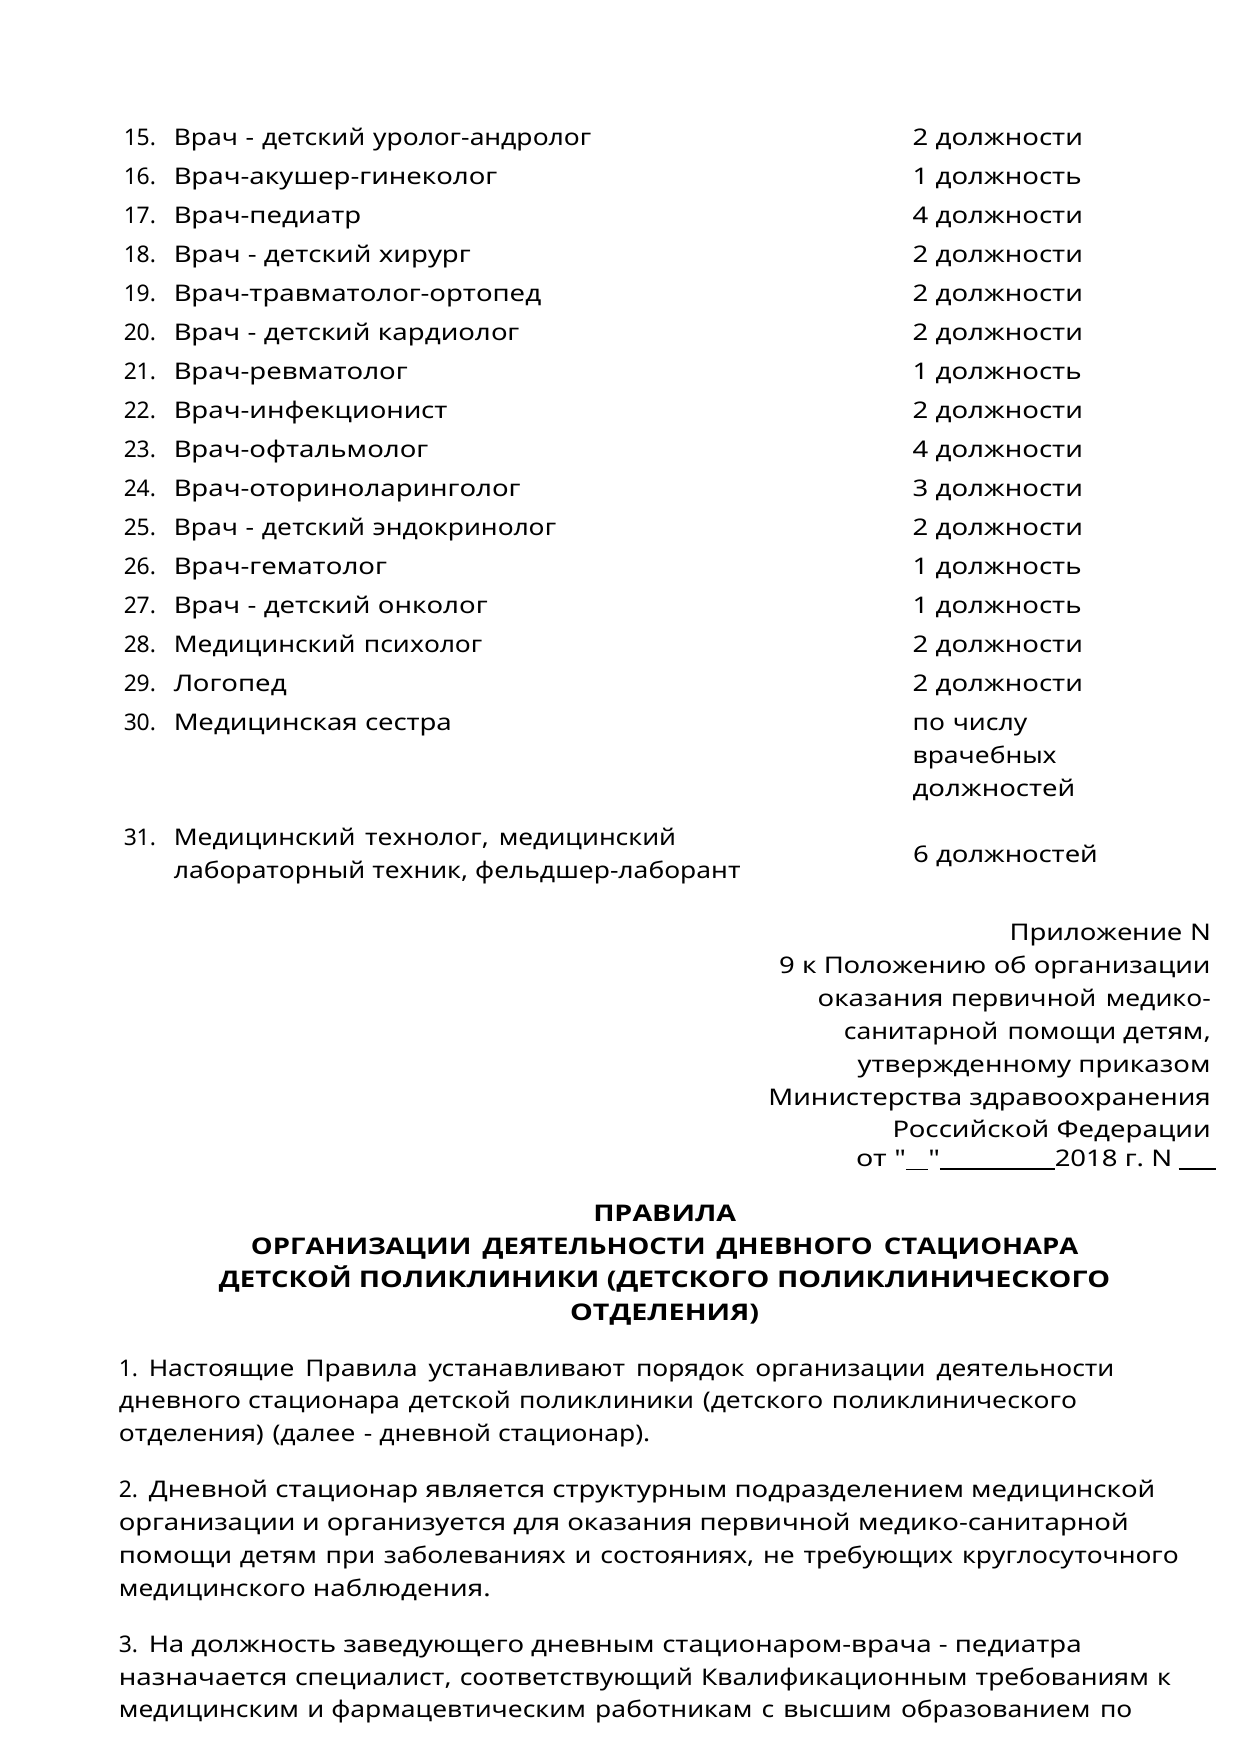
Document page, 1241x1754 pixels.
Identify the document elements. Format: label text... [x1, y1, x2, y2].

list Врач-ревматолог 1 должность [123, 355, 1228, 386]
list Врач - детский кардиолог 2 должности [123, 316, 1228, 347]
text Приложение N 9 к Положению об организации оказания первичной медико-санитарной помощи детям, утвержденному приказом Министерства здравоохранения Российской Федерации [716, 916, 1211, 1144]
text 6 должностей [913, 838, 1228, 870]
list Логопед 2 должности [123, 667, 1228, 698]
list Врач - детский уролог-андролог 2 должности [123, 121, 1228, 152]
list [119, 1628, 1191, 1724]
subtitle ПРАВИЛА [189, 1197, 1140, 1228]
list Медицинская сестра по числу врачебных должностей [123, 706, 1162, 803]
list Врач-педиатр 4 должности [123, 199, 1228, 230]
list Настоящие Правила устанавливают порядок организации деятельности дневного стационара детской поликлиники (детского поликлинического отделения) (далее - дневной стационар). [119, 1352, 1179, 1448]
list Врач - детский эндокринолог 2 должности [123, 511, 1228, 542]
list Врач-офтальмолог 4 должности [123, 433, 1228, 464]
list Врач - детский хирург 2 должности [123, 238, 1228, 269]
list Врач-травматолог-ортопед 2 должности [123, 277, 1228, 308]
list Врач-гематолог 1 должность [123, 550, 1228, 581]
text от " " 2018 г. N [108, 1146, 1216, 1172]
list Врач-акушер-гинеколог 1 должность [123, 160, 1228, 191]
list Врач-инфекционист 2 должности [123, 394, 1228, 425]
list Медицинский технолог, медицинский лабораторный техник, фельдшер-лаборант [123, 821, 833, 885]
list Дневной стационар является структурным подразделением медицинской организации и организуется для оказания первичной медико-санитарной помощи детям при заболеваниях и состояниях, не требующих круглосуточного медицинского наблюдения. [119, 1473, 1194, 1603]
list Врач-оториноларинголог 3 должности [123, 472, 1228, 503]
list Медицинский психолог 2 должности [123, 628, 1228, 659]
list Врач - детский онколог 1 должность [123, 589, 1228, 620]
text ОРГАНИЗАЦИИ ДЕЯТЕЛЬНОСТИ ДНЕВНОГО СТАЦИОНАРА ДЕТСКОЙ ПОЛИКЛИНИКИ (ДЕТСКОГО ПОЛИКЛИНИЧЕСКОГО ОТДЕЛЕНИЯ) [188, 1230, 1140, 1327]
